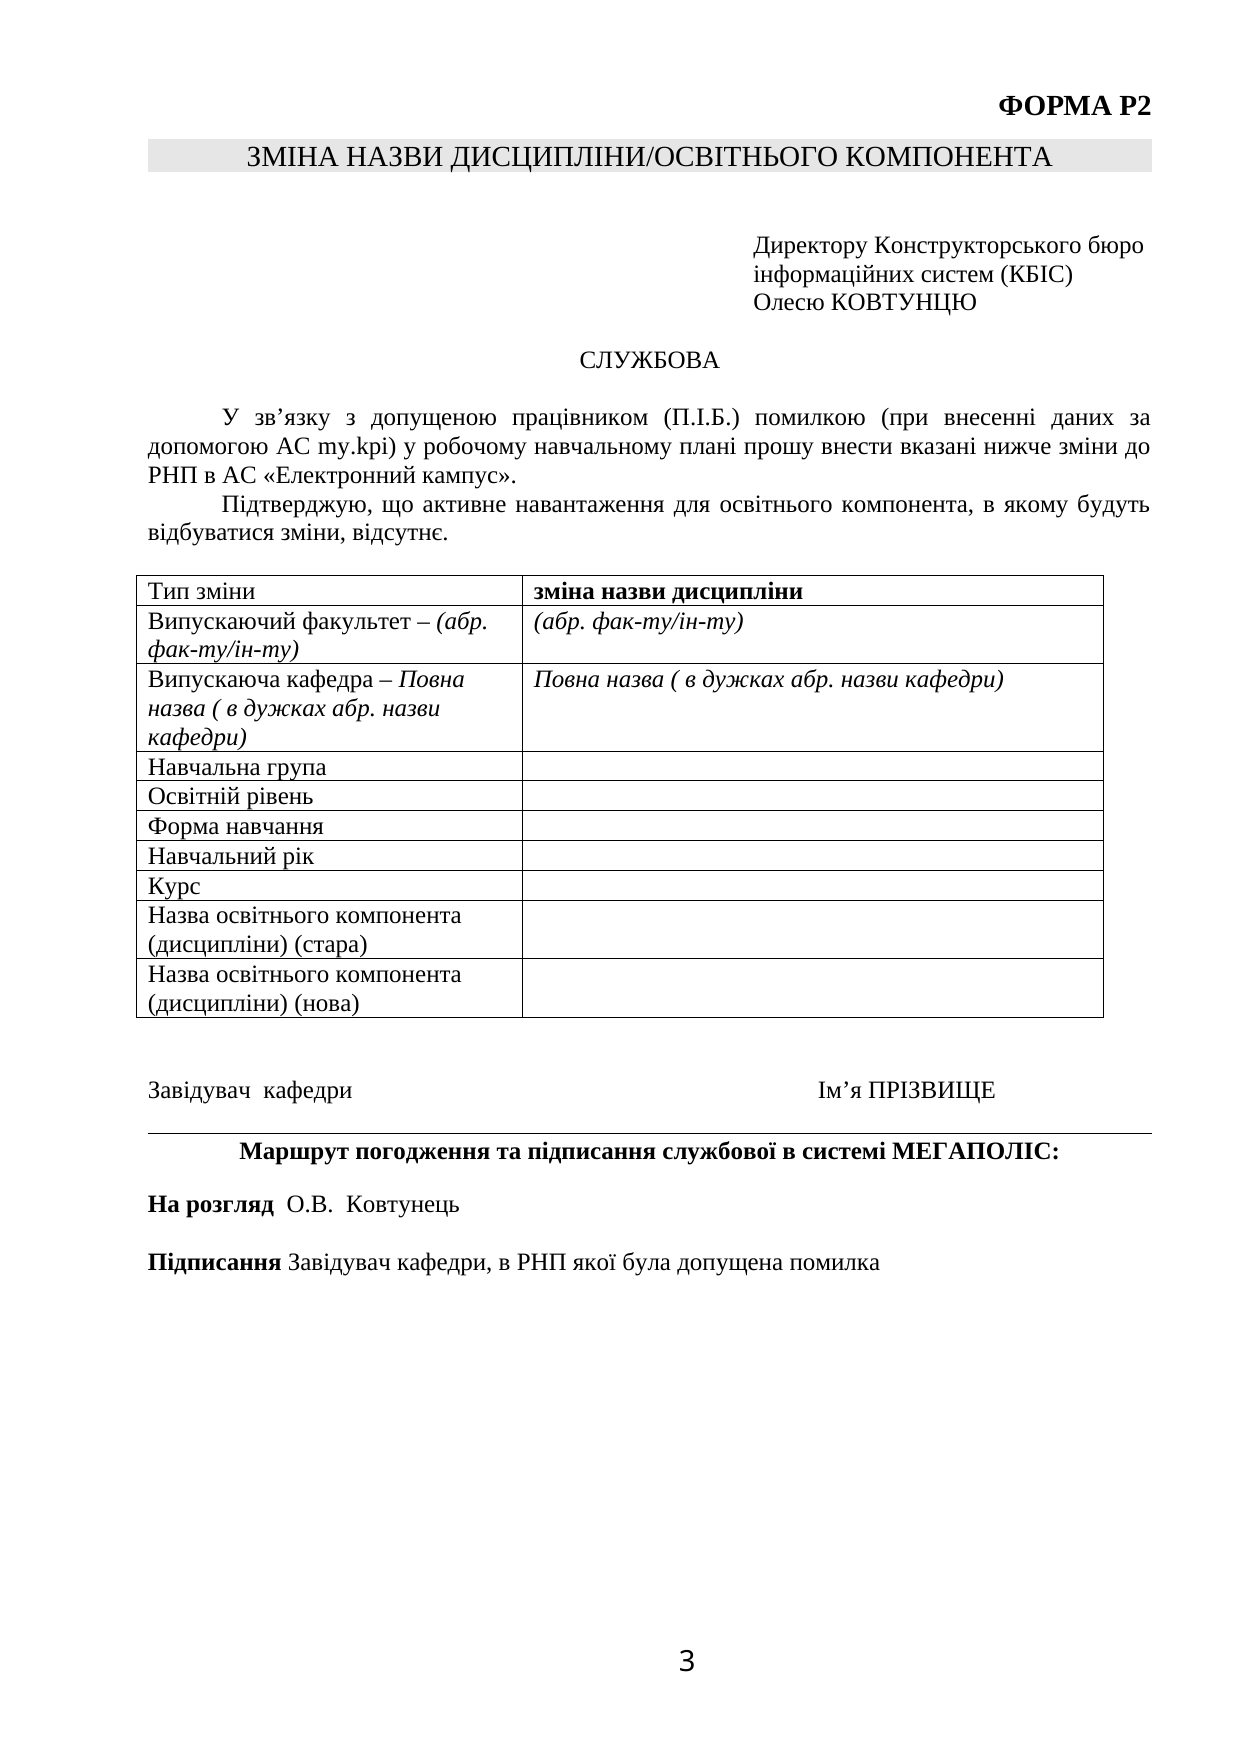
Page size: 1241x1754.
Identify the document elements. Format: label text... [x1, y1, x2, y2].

table_cell Навчальна група [137, 752, 522, 780]
text СЛУЖБОВА [148, 345, 1152, 374]
text Маршрут погодження та підписання службової в системі МЕГАПОЛІС: [148, 1134, 1152, 1164]
text Директору Конструкторського бюро [753, 230, 1152, 259]
table_cell Курс [137, 871, 522, 899]
text Завідувач кафедри Ім’я ПРІЗВИЩЕ [148, 1075, 1152, 1104]
table_cell Назва освітнього компонента (дисципліни) (стара) [137, 901, 522, 958]
text Підписання Завідувач кафедри, в РНП якої була допущена помилка [148, 1247, 1152, 1276]
table_header зміна назви дисципліни [523, 576, 1103, 605]
text Підтверджую, що активне навантаження для освітнього компонента, в якому будуть відбуватися зміни, відсутнє. [148, 489, 1152, 546]
table_cell [523, 781, 1103, 810]
table_cell Випускаючий факультет – (абр. фак-ту/ін-ту) [137, 606, 522, 663]
table_cell Випускаюча кафедра – Повна назва ( в дужках абр. назви кафедри) [137, 664, 522, 751]
table_cell Освітній рівень [137, 781, 522, 810]
text У зв’язку з допущеною працівником (П.І.Б.) помилкою (при внесенні даних за допомогою AC my.kpi) у робочому навчальному плані прошу внести вказані нижче зміни до РНП в АС «Електронний кампус». [148, 402, 1152, 489]
table_cell (абр. фак-ту/ін-ту) [523, 606, 1103, 663]
text На розгляд О.В. Ковтунець [148, 1189, 1152, 1218]
text Олесю КОВТУНЦЮ [753, 287, 1152, 316]
table_cell [523, 871, 1103, 899]
table_cell [523, 841, 1103, 870]
subtitle Форма Р2 [148, 88, 1152, 122]
text ЗМІНА НАЗВИ ДИСЦИПЛІНИ/ОСВІТНЬОГО КОМПОНЕНТА [148, 139, 1152, 172]
table_cell Навчальний рік [137, 841, 522, 870]
table_cell Повна назва ( в дужках абр. назви кафедри) [523, 664, 1103, 751]
table_cell [523, 811, 1103, 840]
table_cell Форма навчання [137, 811, 522, 840]
text інформаційних систем (КБІС) [753, 259, 1152, 287]
table_cell [523, 901, 1103, 958]
table_cell [523, 752, 1103, 780]
table_cell [523, 959, 1103, 1017]
table_header Тип зміни [137, 576, 522, 605]
table_cell Назва освітнього компонента (дисципліни) (нова) [137, 959, 522, 1017]
